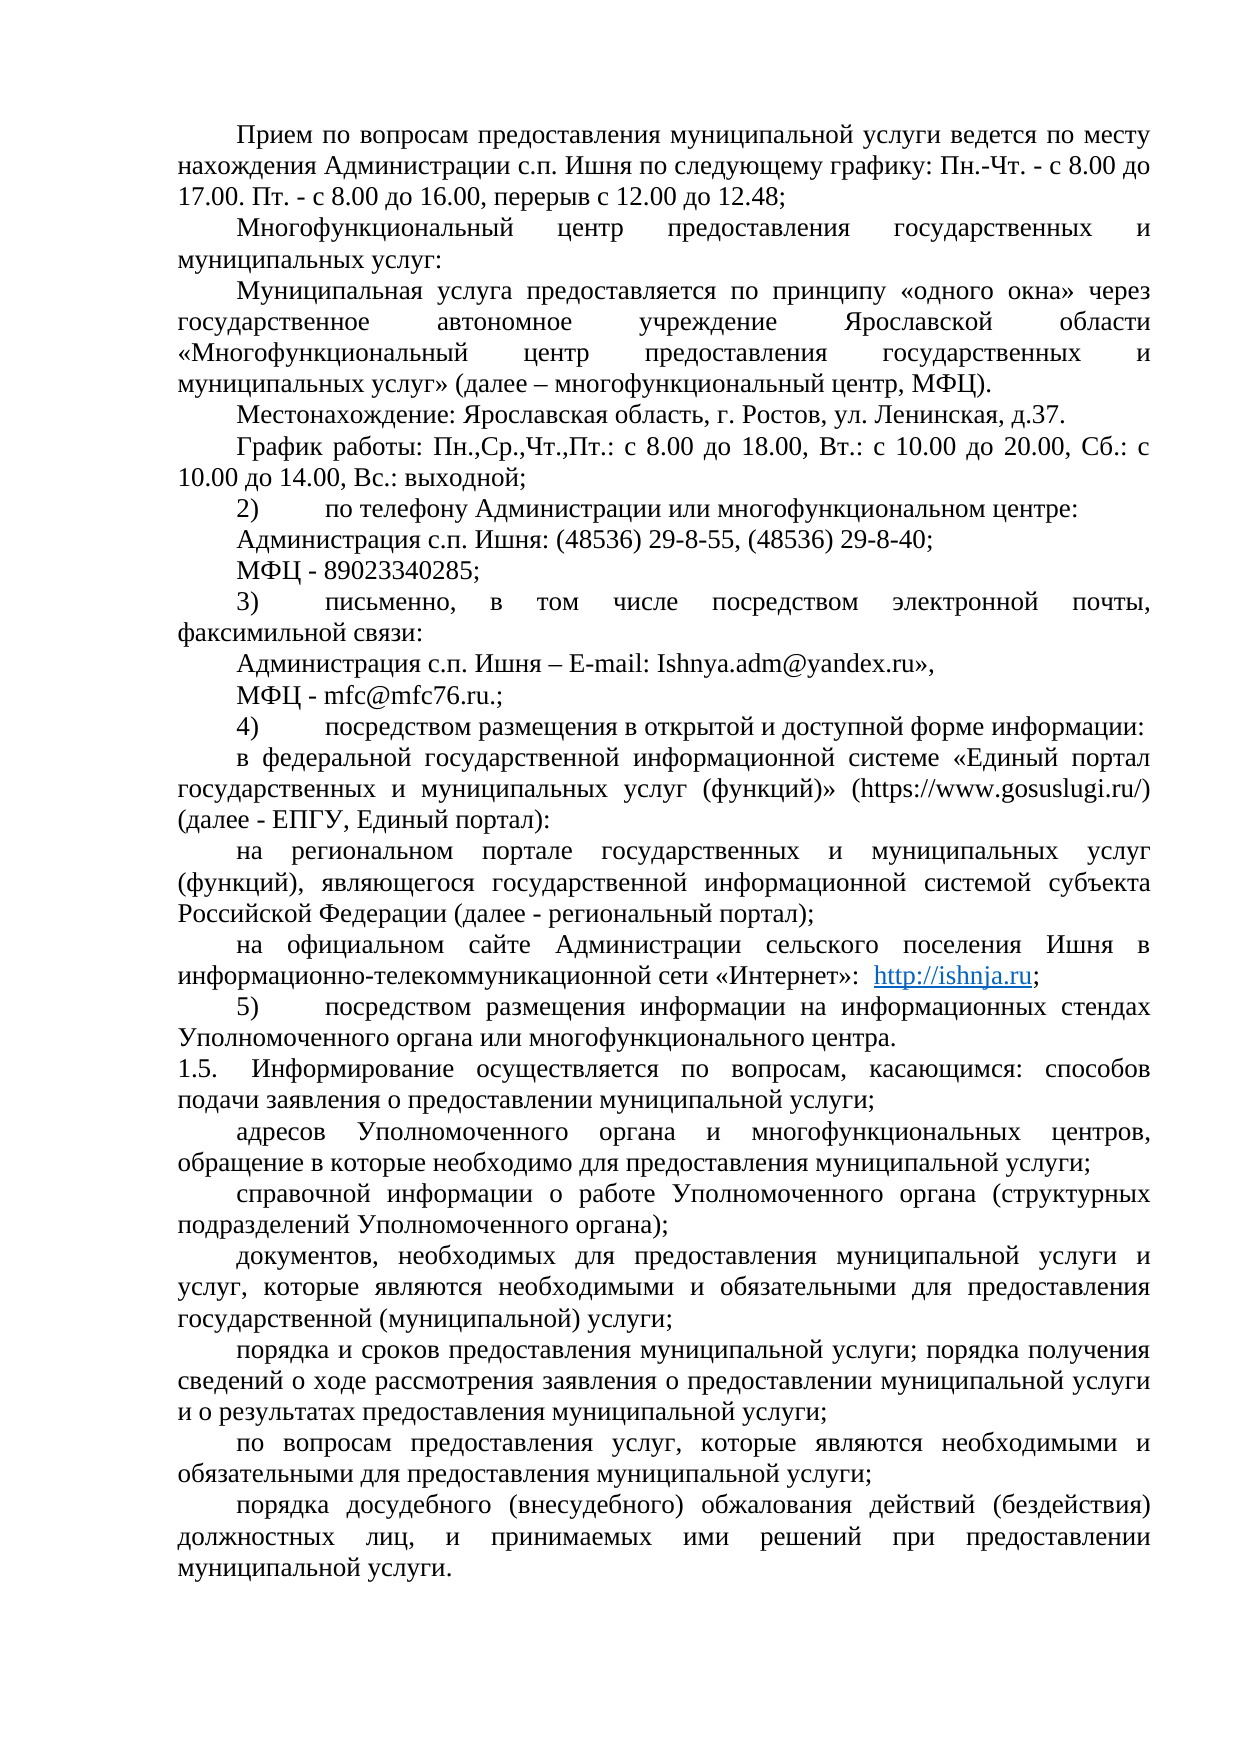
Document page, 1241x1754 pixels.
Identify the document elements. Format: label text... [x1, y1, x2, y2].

text 5) посредством размещения информации на информационных стендах Уполномоченного органа или многофункционального центра. [177, 990, 1152, 1052]
text справочной информации о работе Уполномоченного органа (структурных подразделений Уполномоченного органа); [177, 1177, 1152, 1239]
text порядка и сроков предоставления муниципальной услуги; порядка получения сведений о ходе рассмотрения заявления о предоставлении муниципальной услуги и о результатах предоставления муниципальной услуги; [177, 1333, 1152, 1426]
text на официальном сайте Администрации сельского поселения Ишня в информационно-телекоммуникационной сети «Интернет»: http://ishnja.ru; [177, 928, 1152, 990]
text порядка досудебного (внесудебного) обжалования действий (бездействия) должностных лиц, и принимаемых ими решений при предоставлении муниципальной услуги. [177, 1488, 1152, 1582]
text в федеральной государственной информационной системе «Единый портал государственных и муниципальных услуг (функций)» (https://www.gosuslugi.ru/) (далее - ЕПГУ, Единый портал): [177, 741, 1152, 834]
text МФЦ - mfc@mfc76.ru.; [177, 679, 1152, 710]
text Муниципальная услуга предоставляется по принципу «одного окна» через государственное автономное учреждение Ярославской области «Многофункциональный центр предоставления государственных и муниципальных услуг» (далее – многофункциональный центр, МФЦ). [177, 274, 1152, 398]
text Прием по вопросам предоставления муниципальной услуги ведется по месту нахождения Администрации с.п. Ишня по следующему графику: Пн.-Чт. - с 8.00 до 17.00. Пт. - с 8.00 до 16.00, перерыв с 12.00 до 12.48; [177, 118, 1152, 212]
text Многофункциональный центр предоставления государственных и муниципальных услуг: [177, 212, 1152, 274]
text документов, необходимых для предоставления муниципальной услуги и услуг, которые являются необходимыми и обязательными для предоставления государственной (муниципальной) услуги; [177, 1239, 1152, 1333]
text МФЦ - 89023340285; [177, 554, 1152, 585]
text 4) посредством размещения в открытой и доступной форме информации: [177, 710, 1152, 741]
text 1.5. Информирование осуществляется по вопросам, касающимся: способов подачи заявления о предоставлении муниципальной услуги; [177, 1052, 1152, 1115]
text по вопросам предоставления услуг, которые являются необходимыми и обязательными для предоставления муниципальной услуги; [177, 1426, 1152, 1488]
text Администрация с.п. Ишня: (48536) 29-8-55, (48536) 29-8-40; [177, 523, 1152, 554]
text Местонахождение: Ярославская область, г. Ростов, ул. Ленинская, д.37. [177, 398, 1152, 429]
text График работы: Пн.,Ср.,Чт.,Пт.: с 8.00 до 18.00, Вт.: с 10.00 до 20.00, Сб.: с 10.00 до 14.00, Вс.: выходной; [177, 429, 1152, 492]
text адресов Уполномоченного органа и многофункциональных центров, обращение в которые необходимо для предоставления муниципальной услуги; [177, 1115, 1152, 1177]
text 3) письменно, в том числе посредством электронной почты, факсимильной связи: [177, 585, 1152, 648]
text 2) по телефону Администрации или многофункциональном центре: [177, 492, 1152, 523]
text на региональном портале государственных и муниципальных услуг (функций), являющегося государственной информационной системой субъекта Российской Федерации (далее - региональный портал); [177, 834, 1152, 928]
text Администрация с.п. Ишня – Е-mail: Ishnya.adm@yandex.ru», [177, 648, 1152, 679]
